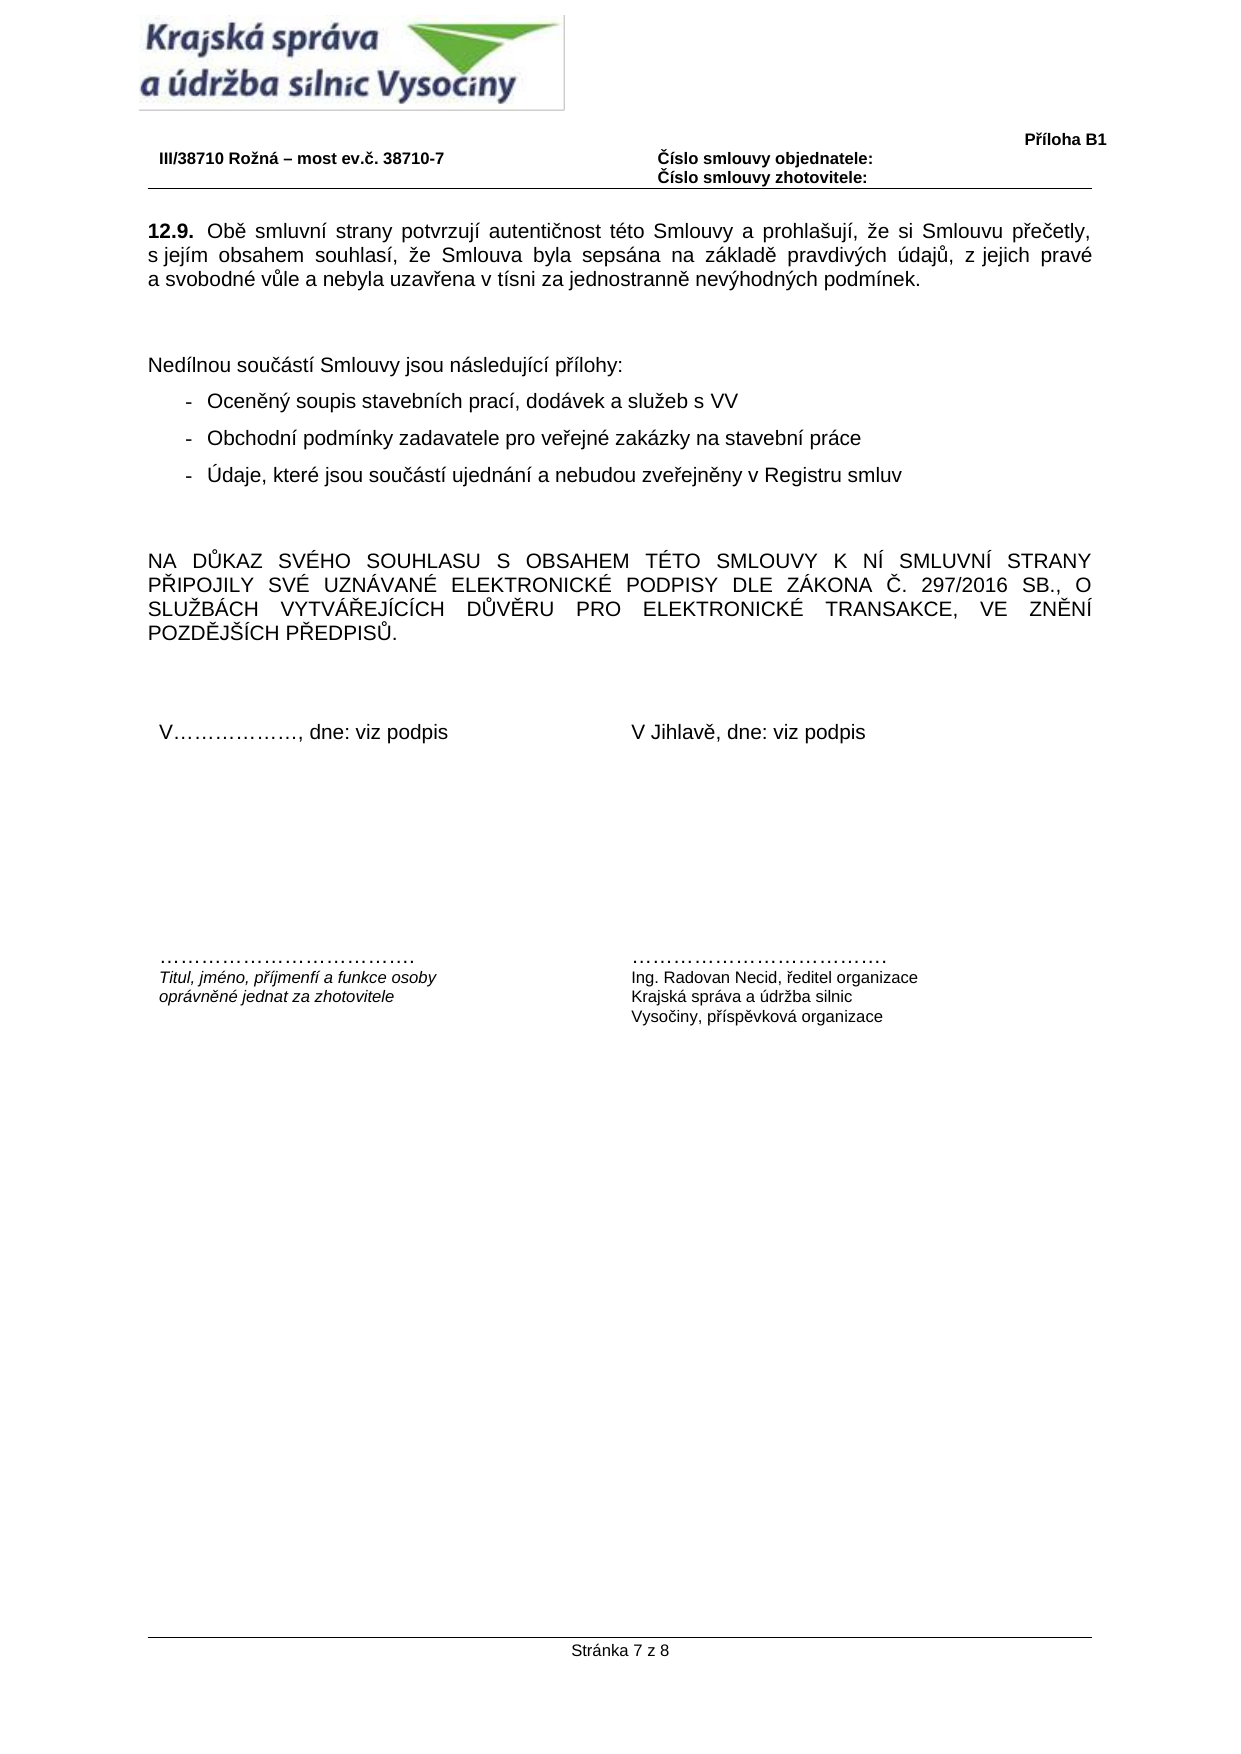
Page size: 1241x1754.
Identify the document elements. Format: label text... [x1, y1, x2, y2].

table_cell ………………………………. Titul, jméno, příjmenfí a funkce osoby oprávněné jednat za zhotovitele [148, 757, 620, 1026]
list Obchodní podmínky zadavatele pro veřejné zakázky na stavební práce [185, 426, 1092, 450]
list Oceněný soupis stavebních prací, dodávek a služeb s VV [185, 389, 1092, 413]
list Obě smluvní strany potvrzují autentičnost této Smlouvy a prohlašují, že si Smlouvu přečetly, s jejím obsahem souhlasí, že Smlouva byla sepsána na základě pravdivých údajů, z jejich pravé a svobodné vůle a nebyla uzavřena v tísni za jednostranně nevýhodných podmínek. [148, 218, 1092, 290]
picture [138, 15, 566, 112]
text NA DŮKAZ SVÉHO SOUHLASU S OBSAHEM TÉTO smlouvy K NÍ SMLUVNÍ STRANY PŘIPOJILY SVÉ UZNÁVANÉ ELEKTRONICKÉ PODPISY DLE ZÁKONA Č. 297/2016 SB., O SLUŽBÁCH VYTVÁŘEJÍCÍCH DŮVĚRU PRO ELEKTRONICKÉ TRANSAKCE, VE ZNĚNÍ POZDĚJŠÍCH PŘEDPISŮ. [148, 549, 1092, 645]
text Nedílnou součástí Smlouvy jsou následující přílohy: [148, 353, 1092, 377]
list Údaje, které jsou součástí ujednání a nebudou zveřejněny v Registru smluv [185, 463, 1092, 487]
table_header V Jihlavě, dne: viz podpis [620, 708, 1092, 757]
table_cell ………………………………. Ing. Radovan Necid, ředitel organizace Krajská správa a údržba silnic Vysočiny, příspěvková organizace [620, 757, 1092, 1026]
table_header V………………, dne: viz podpis [148, 708, 620, 757]
